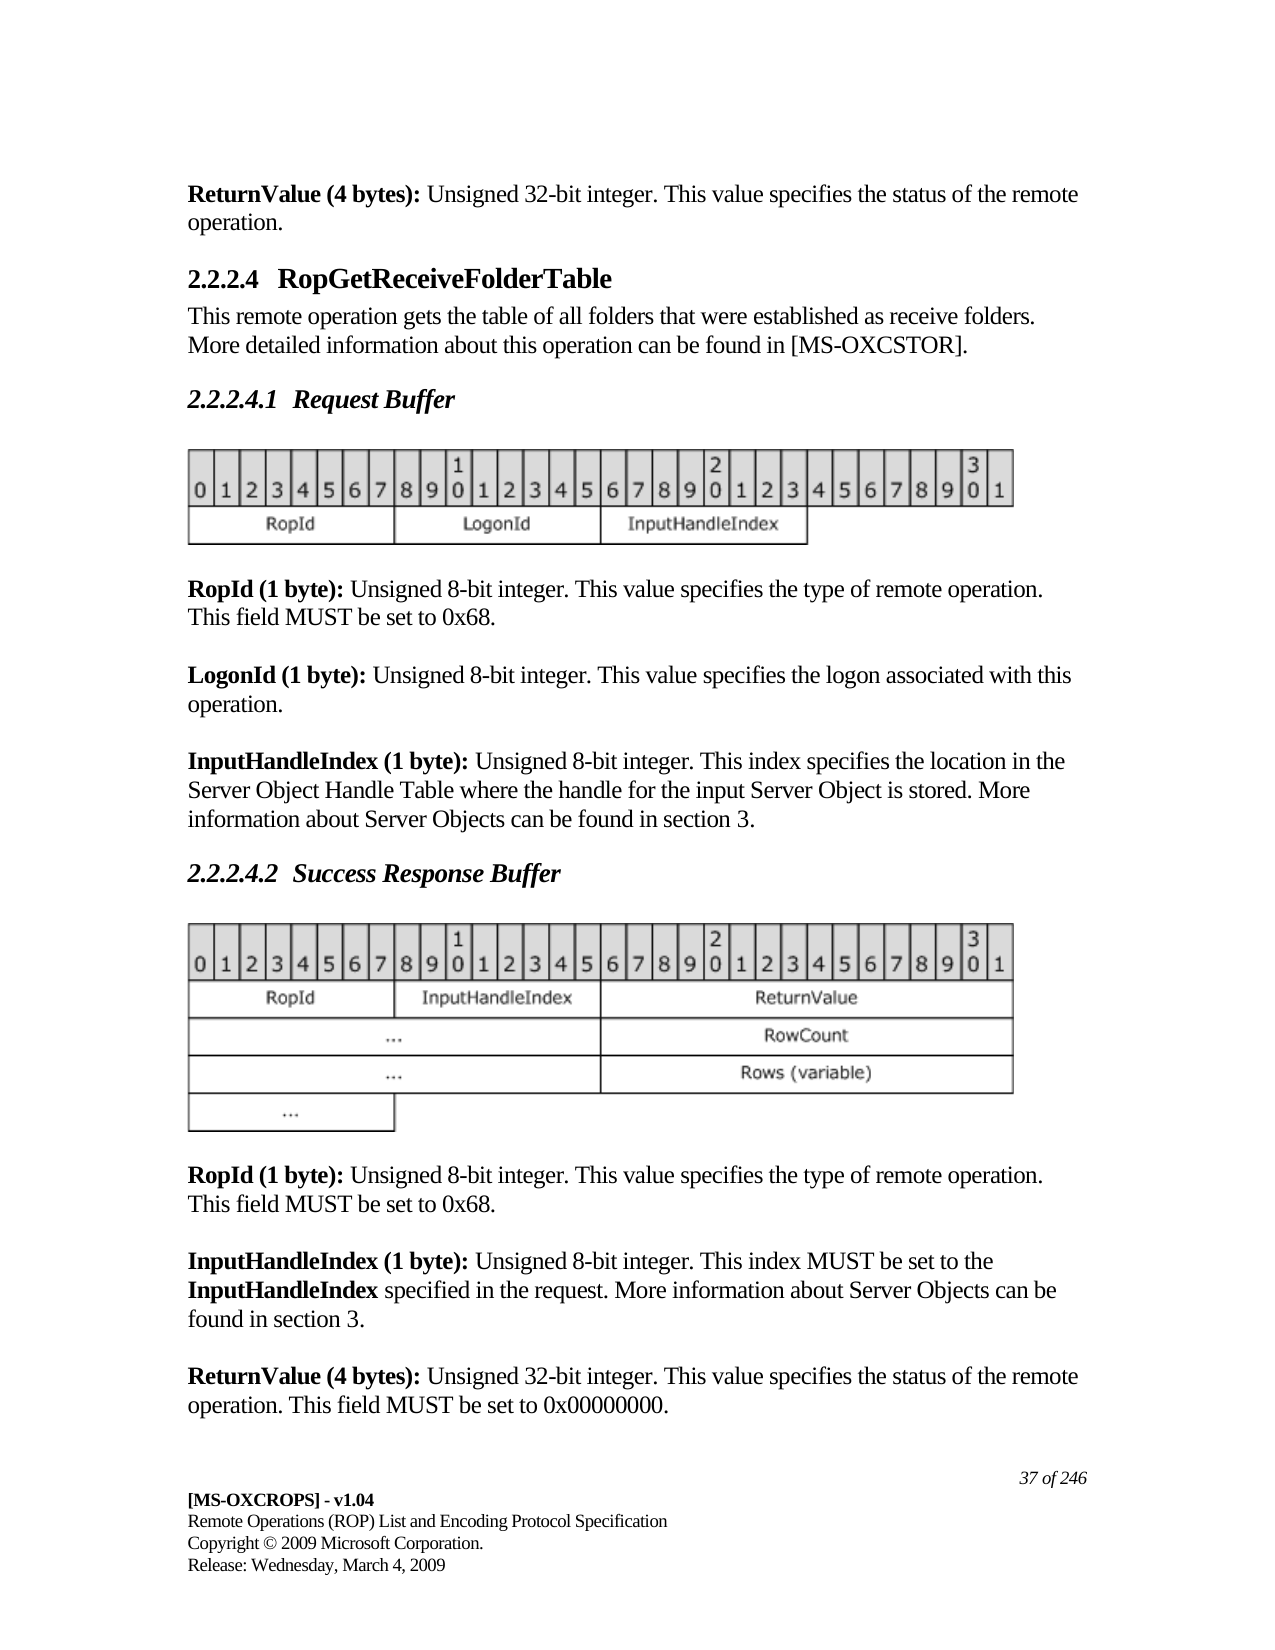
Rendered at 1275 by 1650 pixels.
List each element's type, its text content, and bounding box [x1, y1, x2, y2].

subtitle RopGetReceiveFolderTable [187, 261, 1087, 295]
text LogonId (1 byte): Unsigned 8-bit integer. This value specifies the logon associated with this operation. [187, 660, 1087, 717]
subtitle Request Buffer [187, 383, 1087, 415]
text ReturnValue (4 bytes): Unsigned 32-bit integer. This value specifies the status of the remote operation. [187, 179, 1087, 236]
text This remote operation gets the table of all folders that were established as receive folders. More detailed information about this operation can be found in [MS-OXCSTOR]. [187, 301, 1087, 358]
picture [187, 449, 1014, 545]
picture [187, 923, 1014, 1132]
text RopId (1 byte): Unsigned 8-bit integer. This value specifies the type of remote operation. This field MUST be set to 0x68. [187, 1160, 1087, 1218]
text InputHandleIndex (1 byte): Unsigned 8-bit integer. This index specifies the location in the Server Object Handle Table where the handle for the input Server Object is stored. More information about Server Objects can be found in section 3. [187, 746, 1087, 832]
text ReturnValue (4 bytes): Unsigned 32-bit integer. This value specifies the status of the remote operation. This field MUST be set to 0x00000000. [187, 1361, 1087, 1419]
text RopId (1 byte): Unsigned 8-bit integer. This value specifies the type of remote operation. This field MUST be set to 0x68. [187, 574, 1087, 631]
subtitle Success Response Buffer [187, 857, 1087, 889]
text InputHandleIndex (1 byte): Unsigned 8-bit integer. This index MUST be set to the InputHandleIndex specified in the request. More information about Server Objects can be found in section 3. [187, 1246, 1087, 1333]
